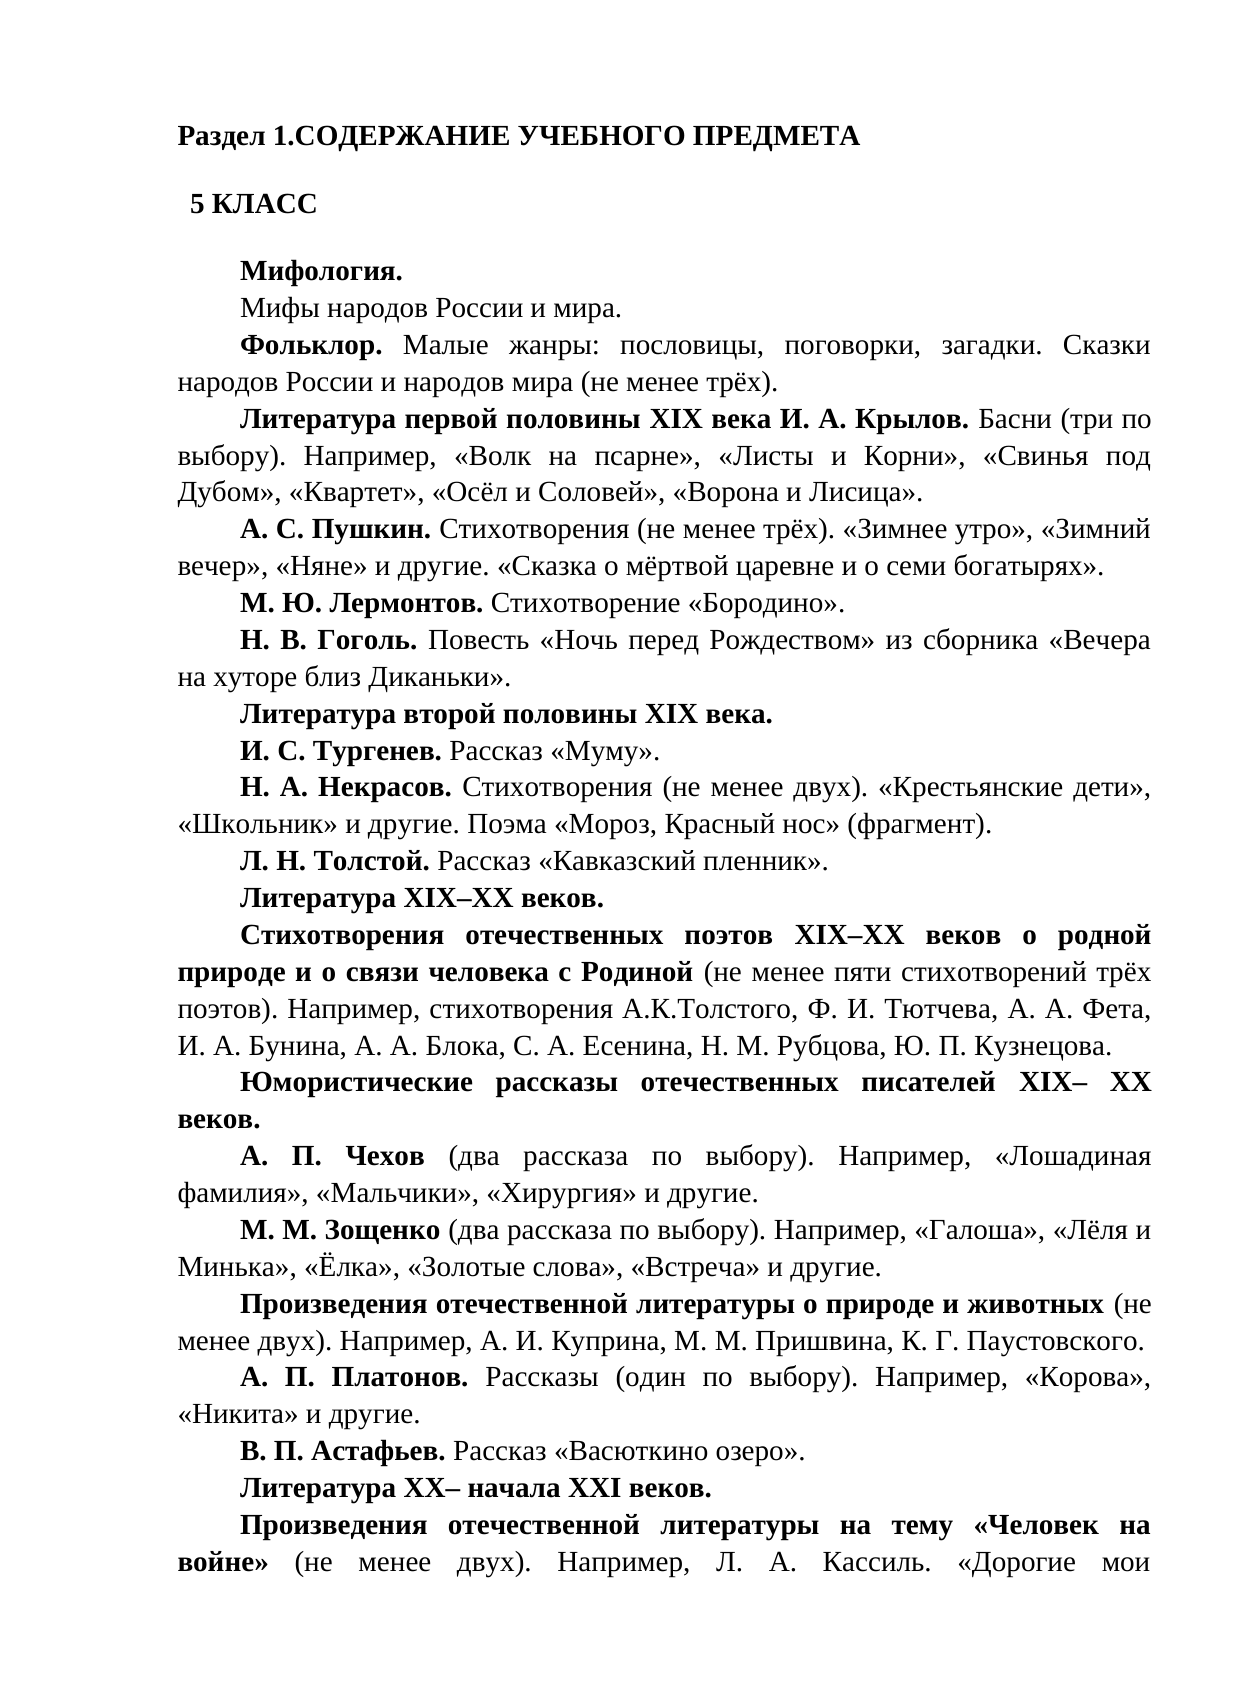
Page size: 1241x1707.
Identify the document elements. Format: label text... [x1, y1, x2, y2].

text А. С. Пушкин. Стихотворения (не менее трёх). «Зимнее утро», «Зимний вечер», «Няне» и другие. «Сказка о мёртвой царевне и о семи богатырях». [177, 511, 1152, 582]
text А. П. Чехов (два рассказа по выбору). Например, «Лошадиная фамилия», «Мальчики», «Хирургия» и другие. [177, 1138, 1152, 1209]
text Юмористические рассказы отечественных писателей XIX– XX веков. [177, 1064, 1152, 1135]
text Литература первой половины XIX века И. А. Крылов. Басни (три по выбору). Например, «Волк на псарне», «Листы и Корни», «Свинья под Дубом», «Квартет», «Осёл и Соловей», «Ворона и Лисица». [177, 401, 1152, 508]
text Произведения отечественной литературы о природе и животных (не менее двух). Например, А. И. Куприна, М. М. Пришвина, К. Г. Паустовского. [177, 1286, 1152, 1356]
text Фольклор. Малые жанры: пословицы, поговорки, загадки. Сказки народов России и народов мира (не менее трёх). [177, 327, 1152, 397]
text М. Ю. Лермонтов. Стихотворение «Бородино». [177, 585, 1152, 619]
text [177, 1507, 1152, 1577]
text Н. В. Гоголь. Повесть «Ночь перед Рождеством» из сборника «Вечера на хуторе близ Диканьки». [177, 622, 1152, 692]
text И. С. Тургенев. Рассказ «Муму». [177, 733, 1152, 766]
text А. П. Платонов. Рассказы (один по выбору). Например, «Корова», «Никита» и другие. [177, 1359, 1152, 1430]
text Мифология. [177, 253, 1152, 287]
text Л. Н. Толстой. Рассказ «Кавказский пленник». [177, 843, 1152, 877]
text М. М. Зощенко (два рассказа по выбору). Например, «Галоша», «Лёля и Минька», «Ёлка», «Золотые слова», «Встреча» и другие. [177, 1212, 1152, 1282]
text Литература второй половины XIX века. [177, 696, 1152, 729]
text Мифы народов России и мира. [177, 290, 1152, 324]
text 5 КЛАСС [190, 186, 1152, 219]
text Литература XX– начала XXI веков. [177, 1470, 1152, 1504]
text В. П. Астафьев. Рассказ «Васюткино озеро». [177, 1433, 1152, 1467]
text Литература XIX–ХХ веков. [177, 880, 1152, 914]
text Раздел 1.СОДЕРЖАНИЕ УЧЕБНОГО ПРЕДМЕТА [177, 118, 1152, 152]
text Стихотворения отечественных поэтов XIX–ХХ веков о родной природе и о связи человека с Родиной (не менее пяти стихотворений трёх поэтов). Например, стихотворения А.К.Толстого, Ф. И. Тютчева, А. А. Фета, И. А. Бунина, А. А. Блока, С. А. Есенина, Н. М. Рубцова, Ю. П. Кузнецова. [177, 917, 1152, 1061]
text Н. А. Некрасов. Стихотворения (не менее двух). «Крестьянские дети», «Школьник» и другие. Поэма «Мороз, Красный нос» (фрагмент). [177, 769, 1152, 840]
